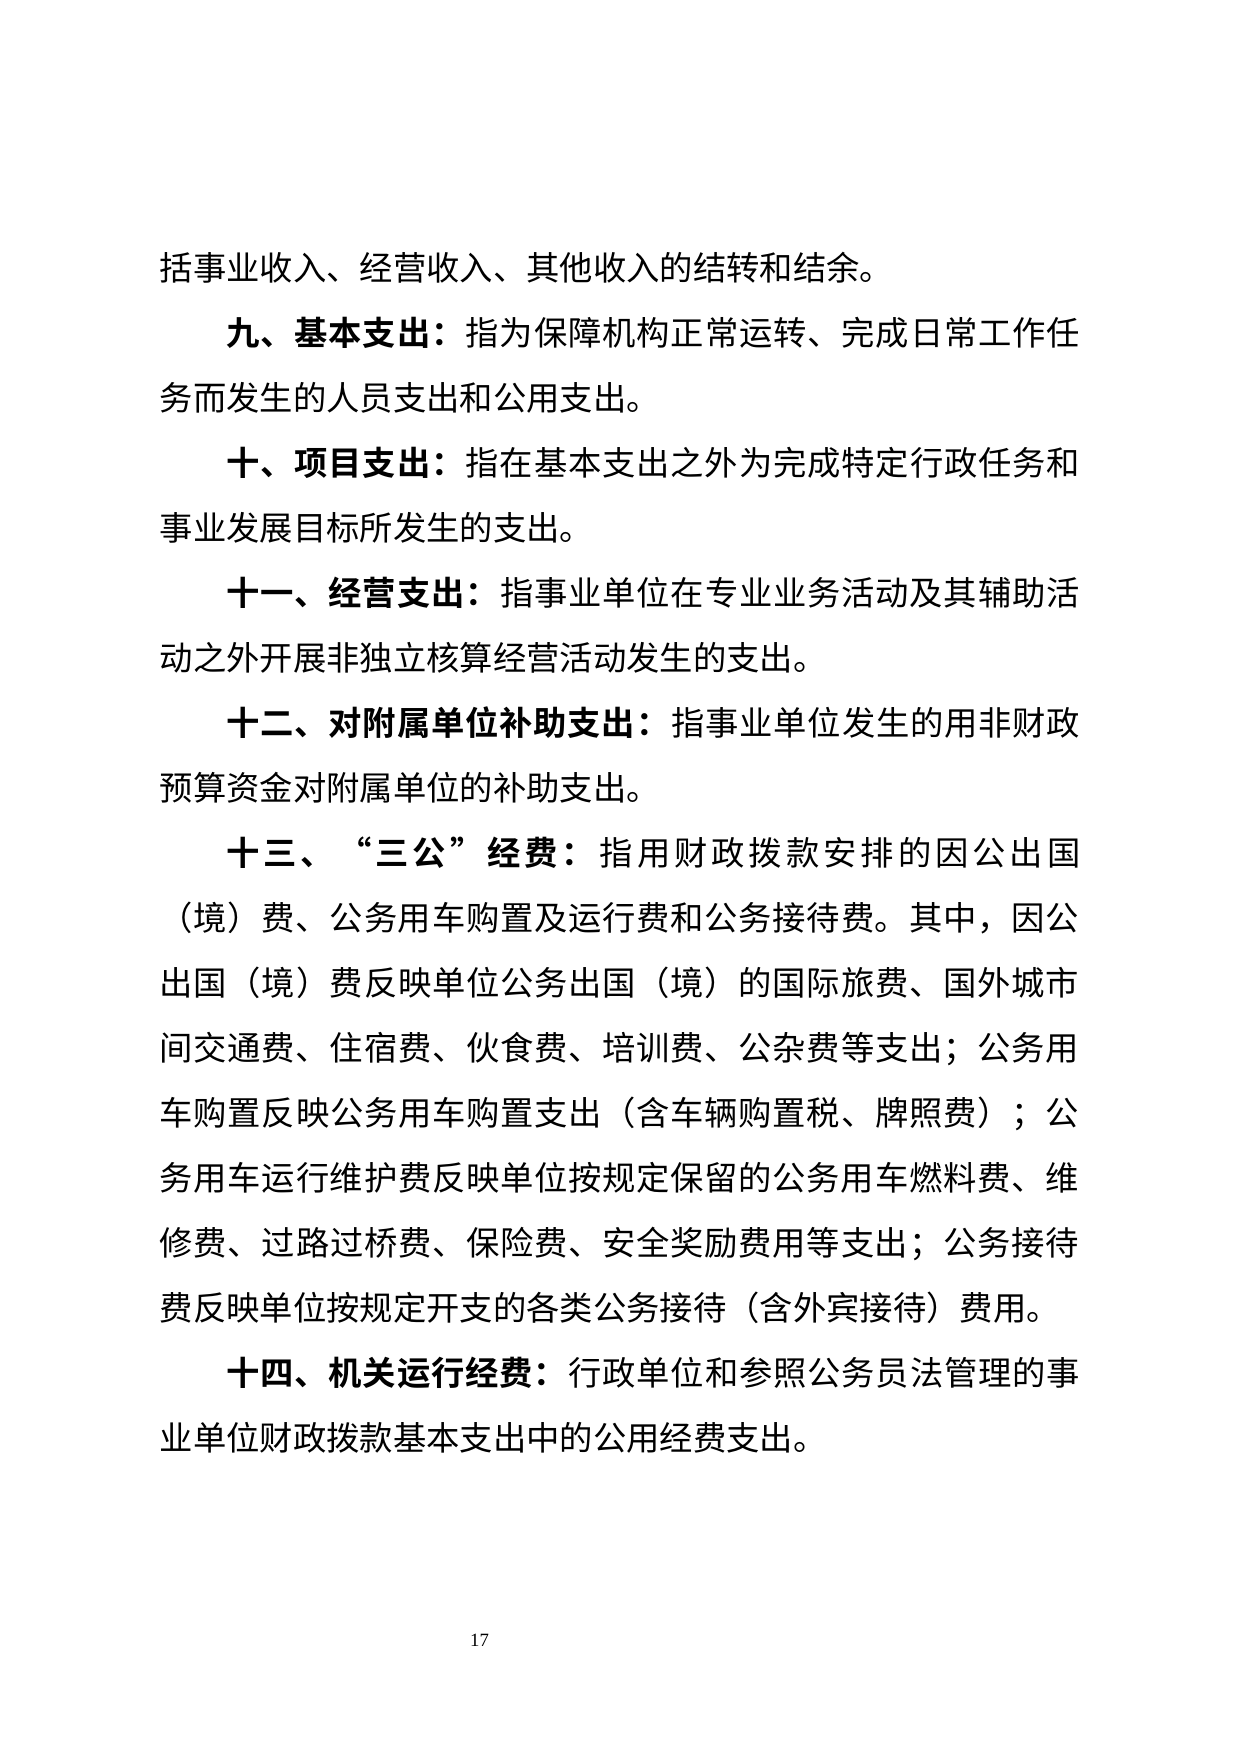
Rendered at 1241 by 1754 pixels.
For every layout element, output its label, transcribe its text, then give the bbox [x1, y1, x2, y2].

text 十四、机关运行经费：行政单位和参照公务员法管理的事业单位财政拨款基本支出中的公用经费支出。 [159, 1338, 1081, 1468]
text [159, 233, 1081, 298]
text 九、基本支出：指为保障机构正常运转、完成日常工作任务而发生的人员支出和公用支出。 [159, 298, 1081, 428]
text 十、项目支出：指在基本支出之外为完成特定行政任务和事业发展目标所发生的支出。 [159, 428, 1081, 558]
text 十三、“三公”经费：指用财政拨款安排的因公出国（境）费、公务用车购置及运行费和公务接待费。其中，因公出国（境）费反映单位公务出国（境）的国际旅费、国外城市间交通费、住宿费、伙食费、培训费、公杂费等支出；公务用车购置反映公务用车购置支出（含车辆购置税、牌照费）；公务用车运行维护费反映单位按规定保留的公务用车燃料费、维修费、过路过桥费、保险费、安全奖励费用等支出；公务接待费反映单位按规定开支的各类公务接待（含外宾接待）费用。 [159, 818, 1081, 1338]
text 十一、经营支出：指事业单位在专业业务活动及其辅助活动之外开展非独立核算经营活动发生的支出。 [159, 558, 1081, 688]
text 十二、对附属单位补助支出：指事业单位发生的用非财政预算资金对附属单位的补助支出。 [159, 688, 1081, 818]
